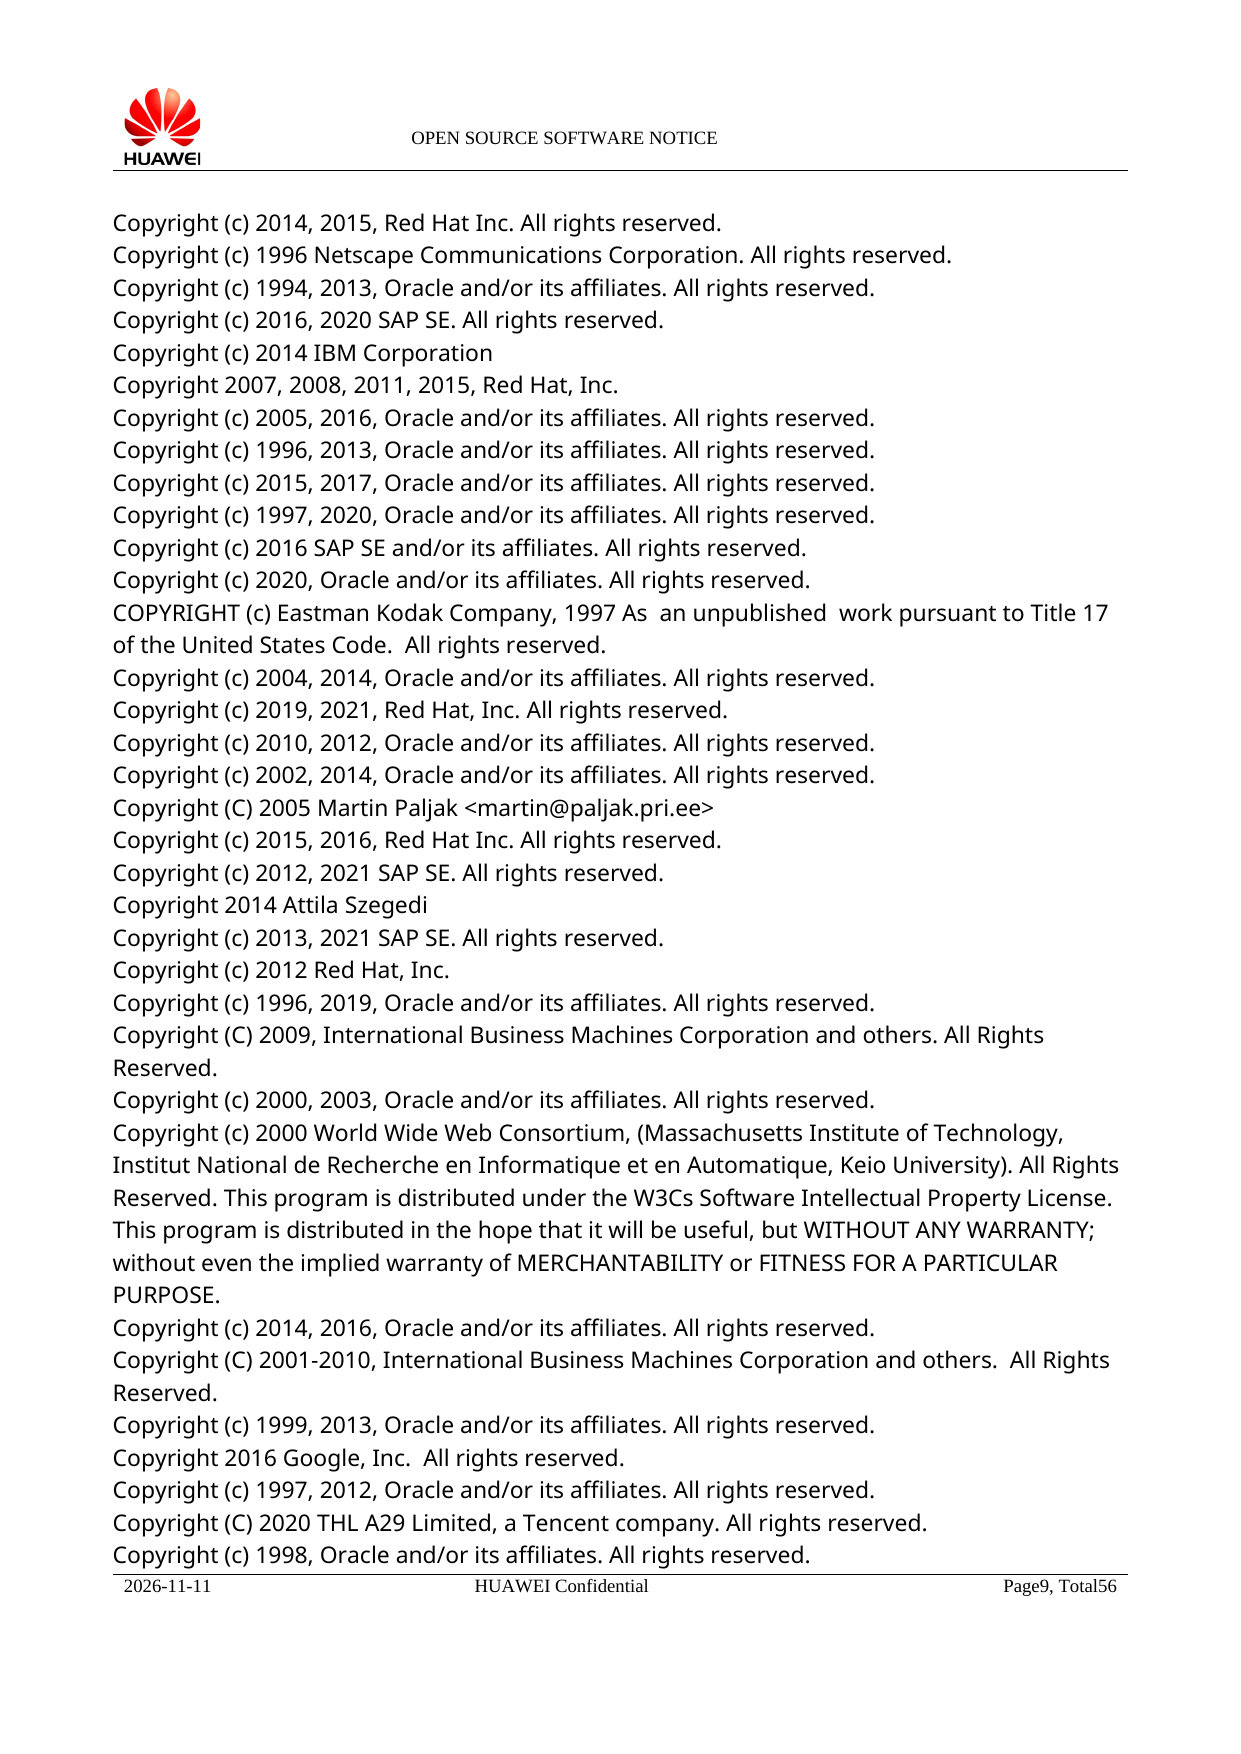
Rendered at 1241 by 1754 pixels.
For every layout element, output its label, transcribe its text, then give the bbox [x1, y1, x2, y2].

picture [124, 88, 201, 165]
